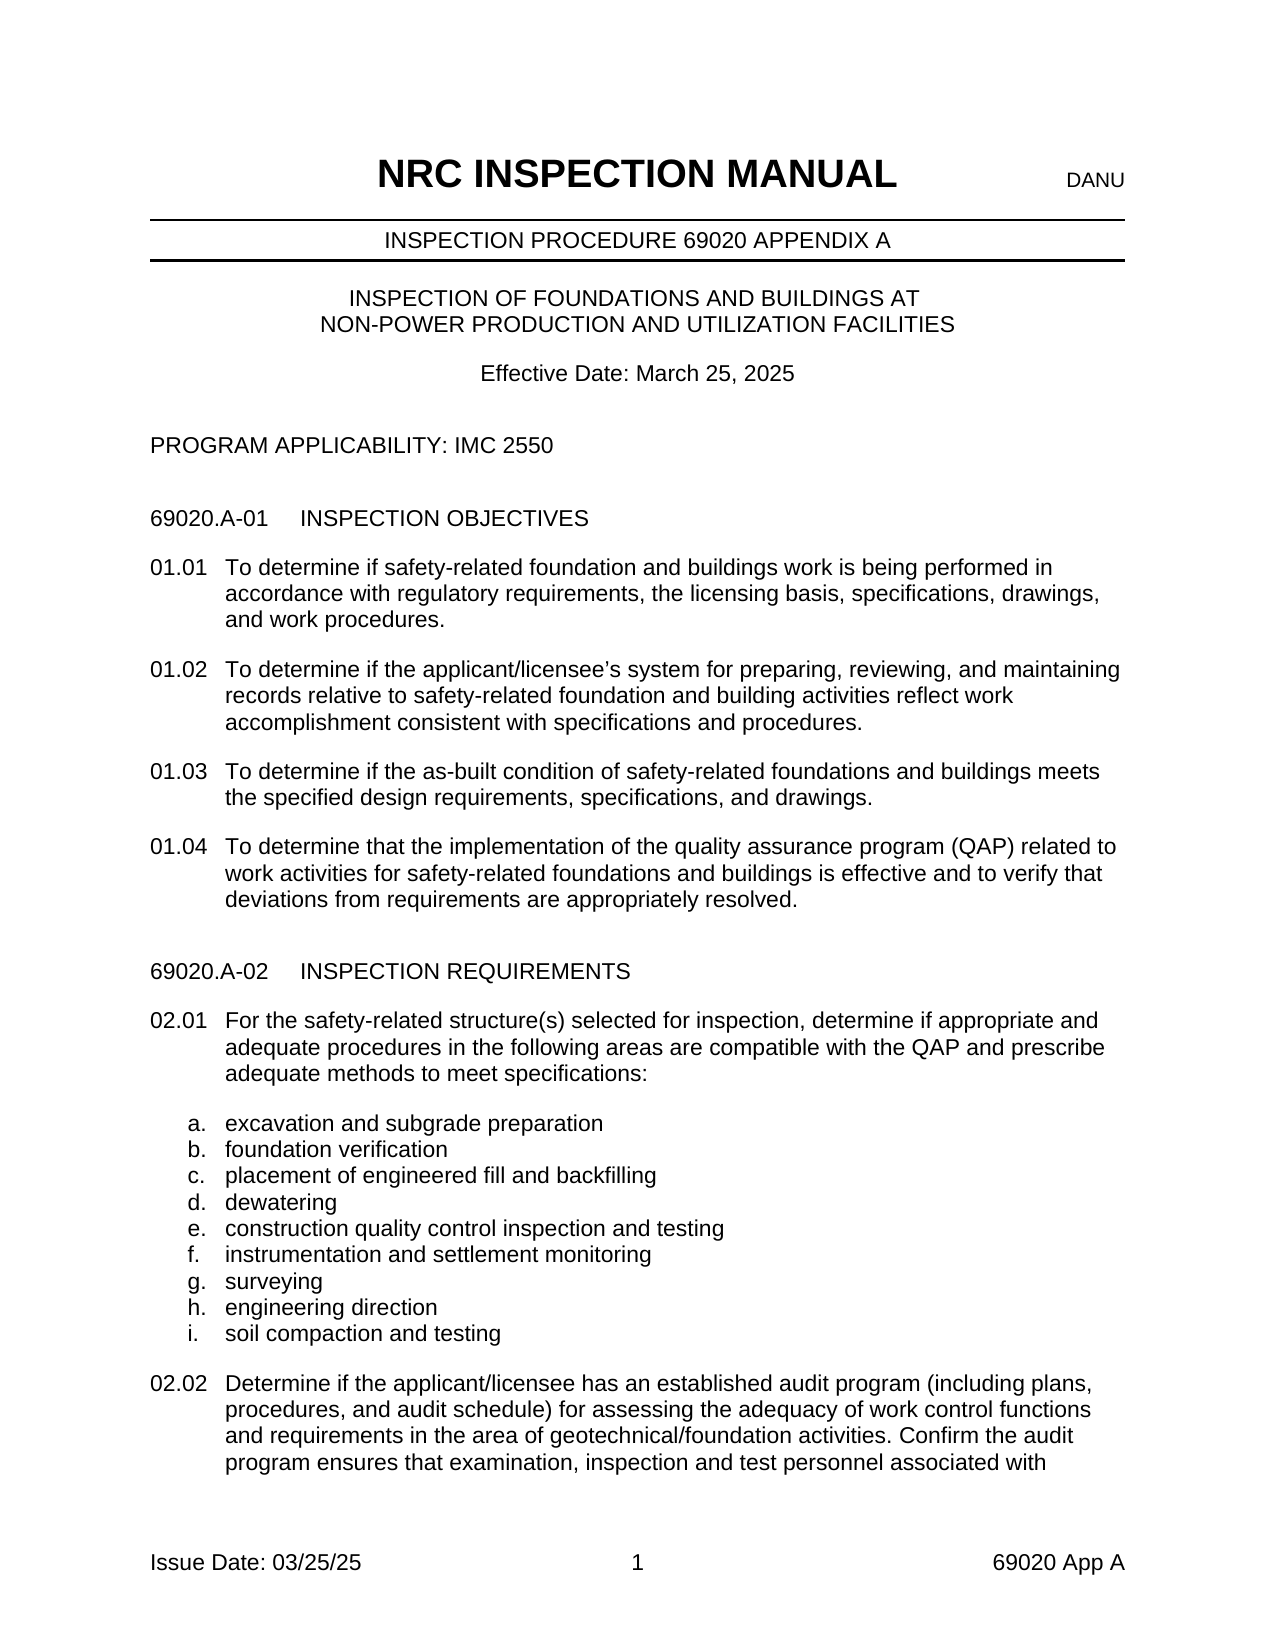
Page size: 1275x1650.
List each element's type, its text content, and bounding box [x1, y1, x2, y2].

subtitle 69020.A-02 INSPECTION REQUIREMENTS [150, 958, 1125, 984]
list instrumentation and settlement monitoring [187, 1241, 1125, 1268]
list soil compaction and testing [187, 1320, 1125, 1347]
text 01.04 To determine that the implementation of the quality assurance program (QAP) related to work activities for safety-related foundations and buildings is effective and to verify that deviations from requirements are appropriately resolved. [150, 833, 1125, 912]
text 01.02 To determine if the applicant/licensee’s system for preparing, reviewing, and maintaining records relative to safety-related foundation and building activities reflect work accomplishment consistent with specifications and procedures. [150, 656, 1125, 735]
subtitle 69020.A-01 INSPECTION OBJECTIVES [150, 504, 1125, 531]
list construction quality control inspection and testing [187, 1215, 1125, 1241]
title INSPECTION OF FOUNDATIONS AND BUILDINGS AT NON-POWER PRODUCTION AND UTILIZATION FACILITIES [150, 284, 1125, 337]
list placement of engineered fill and backfilling [187, 1162, 1125, 1188]
text PROGRAM APPLICABILITY: IMC 2550 [150, 432, 1125, 459]
text NRC INSPECTION MANUAL DANU [150, 150, 1125, 196]
list foundation verification [187, 1136, 1125, 1162]
list excavation and subgrade preparation [187, 1109, 1125, 1136]
text INSPECTION PROCEDURE 69020 APPENDIX A [150, 221, 1125, 259]
list engineering direction [187, 1294, 1125, 1320]
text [150, 1369, 1125, 1475]
text 01.03 To determine if the as-built condition of safety-related foundations and buildings meets the specified design requirements, specifications, and drawings. [150, 758, 1125, 810]
list surveying [187, 1268, 1125, 1294]
text Effective Date: March 25, 2025 [150, 360, 1125, 386]
text 02.01 For the safety-related structure(s) selected for inspection, determine if appropriate and adequate procedures in the following areas are compatible with the QAP and prescribe adequate methods to meet specifications: [150, 1007, 1125, 1087]
list dewatering [187, 1188, 1125, 1215]
text 01.01 To determine if safety-related foundation and buildings work is being performed in accordance with regulatory requirements, the licensing basis, specifications, drawings, and work procedures. [150, 554, 1125, 633]
